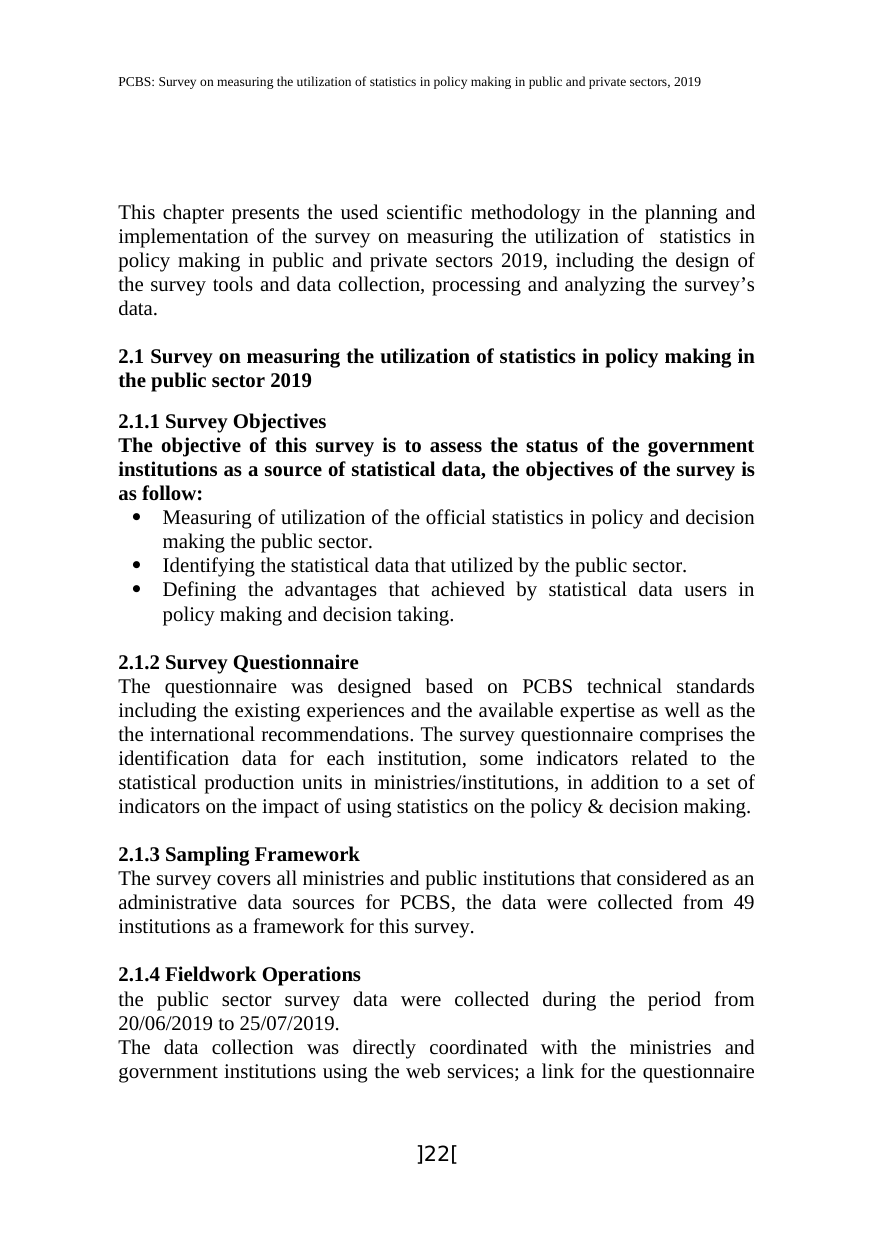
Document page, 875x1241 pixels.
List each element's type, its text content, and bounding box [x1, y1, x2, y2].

text 2.1.4 Fieldwork Operations [118, 962, 756, 986]
text 2.1 Survey on measuring the utilization of statistics in policy making in the public sector 2019 [118, 344, 756, 392]
list Identifying the statistical data that utilized by the public sector. [133, 553, 756, 577]
text the public sector survey data were collected during the period from 20/06/2019 to 25/07/2019. [118, 986, 756, 1034]
text 2.1.2 Survey Questionnaire [118, 649, 756, 674]
text This chapter presents the used scientific methodology in the planning and implementation of the survey on measuring the utilization of statistics in policy making in public and private sectors 2019, including the design of the survey tools and data collection, processing and analyzing the survey’s data. [118, 200, 756, 320]
text 2.1.3 Sampling Framework [118, 842, 756, 866]
text 2.1.1 Survey Objectives [118, 409, 756, 433]
text The objective of this survey is to assess the status of the government institutions as a source of statistical data, the objectives of the survey is as follow: [118, 433, 756, 505]
list Defining the advantages that achieved by statistical data users in policy making and decision taking. [133, 577, 756, 626]
list Measuring of utilization of the official statistics in policy and decision making the public sector. [133, 505, 756, 553]
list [118, 1034, 756, 1083]
list The survey covers all ministries and public institutions that considered as an administrative data sources for PCBS, the data were collected from 49 institutions as a framework for this survey. [118, 866, 756, 938]
text The questionnaire was designed based on PCBS technical standards including the existing experiences and the available expertise as well as the the international recommendations. The survey questionnaire comprises the identification data for each institution, some indicators related to the statistical production units in ministries/institutions, in addition to a set of indicators on the impact of using statistics on the policy & decision making. [118, 674, 756, 818]
